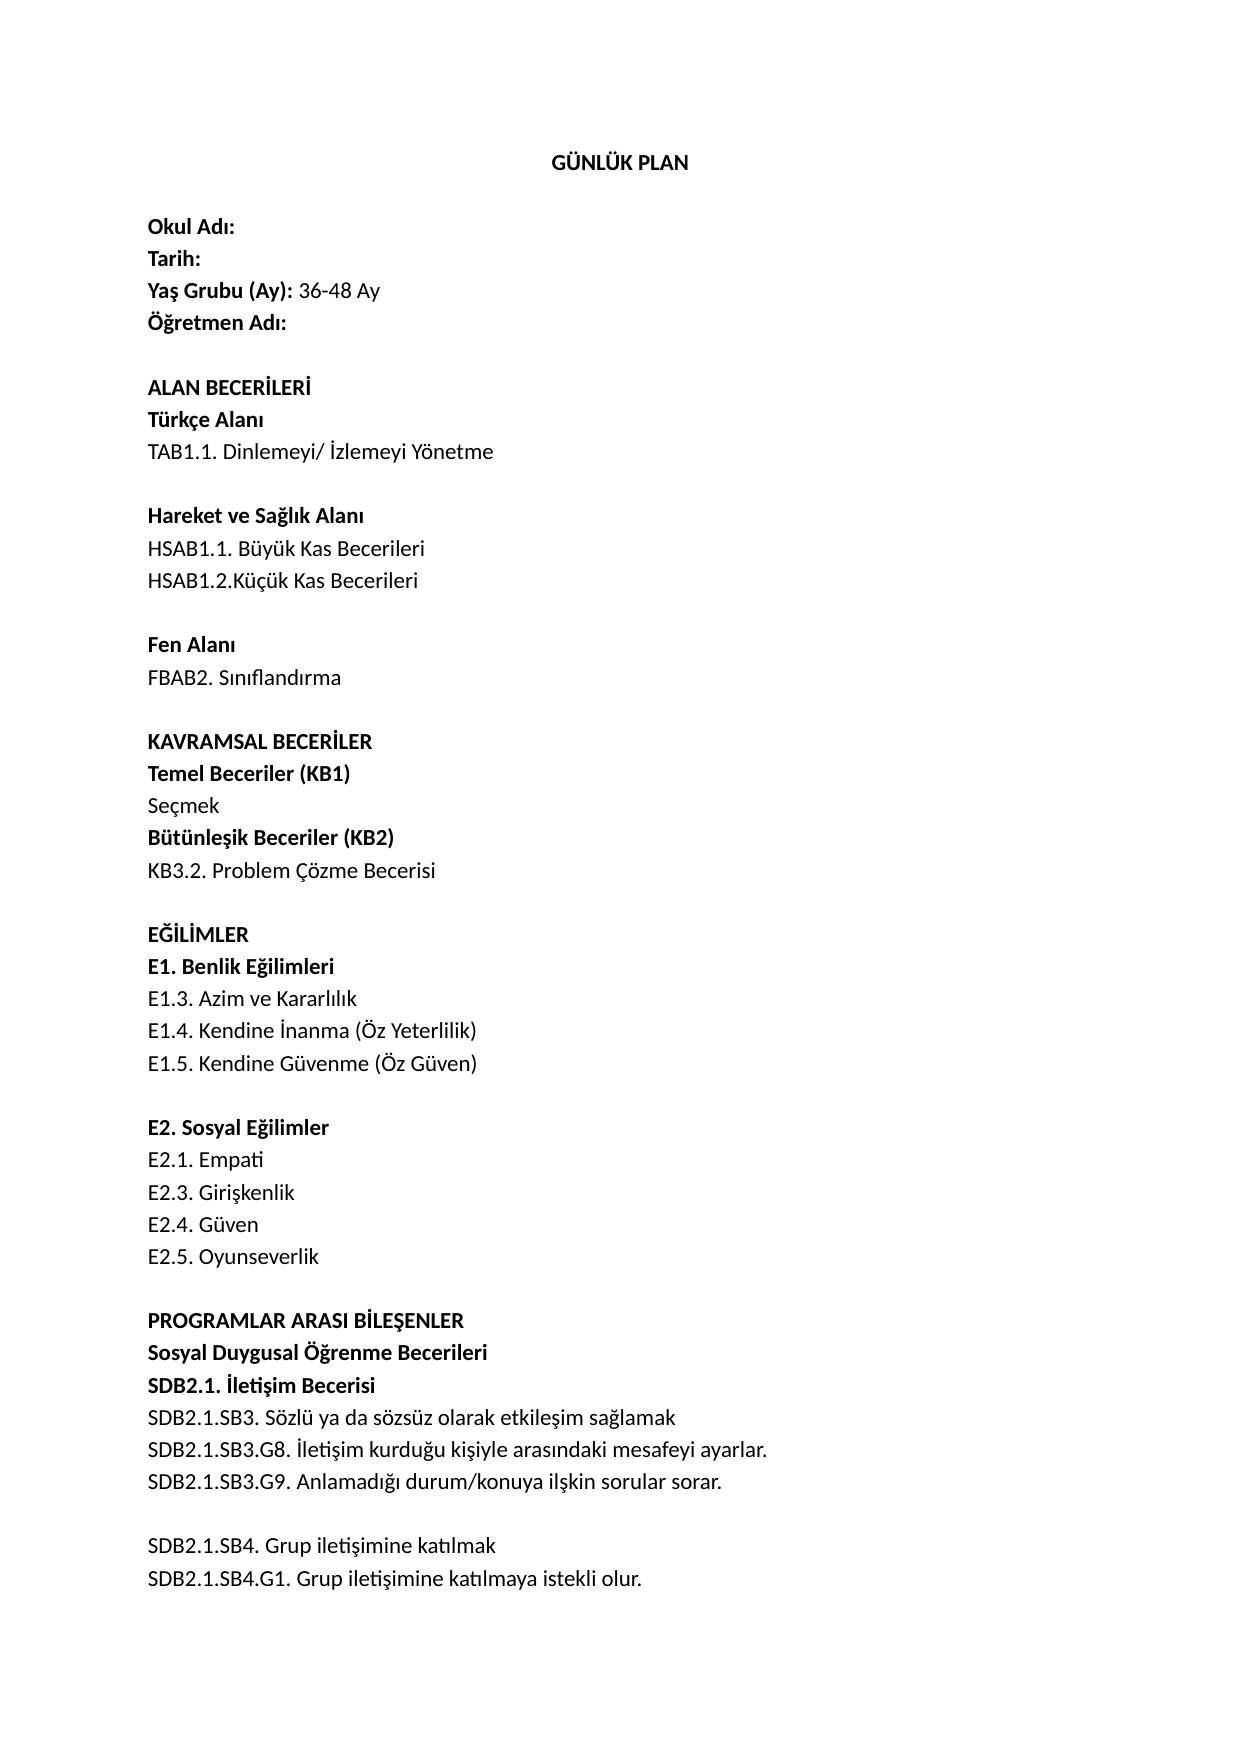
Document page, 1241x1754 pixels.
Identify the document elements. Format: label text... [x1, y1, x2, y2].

text Bütünleşik Beceriler (KB2) [148, 823, 1093, 852]
text FBAB2. Sınıflandırma [148, 663, 1093, 691]
text Yaş Grubu (Ay): 36-48 Ay [148, 276, 1093, 304]
text E2.5. Oyunseverlik [148, 1242, 1093, 1270]
text EĞİLİMLER [148, 920, 1093, 948]
text Seçmek [148, 791, 1093, 819]
text Temel Beceriler (KB1) [148, 759, 1093, 787]
text SDB2.1.SB3.G8. İletişim kurduğu kişiyle arasındaki mesafeyi ayarlar. [148, 1435, 1093, 1463]
text HSAB1.1. Büyük Kas Becerileri [148, 534, 1093, 562]
text GÜNLÜK PLAN [148, 148, 1093, 176]
text PROGRAMLAR ARASI BİLEŞENLER [148, 1306, 1093, 1334]
text ALAN BECERİLERİ [148, 373, 1093, 401]
text E1.5. Kendine Güvenme (Öz Güven) [148, 1049, 1093, 1077]
text HSAB1.2.Küçük Kas Becerileri [148, 566, 1093, 594]
text E1. Benlik Eğilimleri [148, 952, 1093, 980]
text SDB2.1.SB3. Sözlü ya da sözsüz olarak etkileşim sağlamak [148, 1403, 1093, 1431]
text TAB1.1. Dinlemeyi/ İzlemeyi Yönetme [148, 437, 1093, 465]
text E2.4. Güven [148, 1210, 1093, 1238]
text SDB2.1.SB3.G9. Anlamadığı durum/konuya ilşkin sorular sorar. [148, 1467, 1093, 1495]
text Okul Adı: [148, 212, 1093, 240]
text E1.4. Kendine İnanma (Öz Yeterlilik) [148, 1017, 1093, 1045]
text SDB2.1.SB4.G1. Grup iletişimine katılmaya istekli olur. [148, 1564, 1093, 1592]
text Hareket ve Sağlık Alanı [148, 502, 1093, 530]
text E2.1. Empati [148, 1145, 1093, 1173]
text E1.3. Azim ve Kararlılık [148, 984, 1093, 1012]
text KB3.2. Problem Çözme Becerisi [148, 856, 1093, 884]
text Tarih: [148, 244, 1093, 272]
text Sosyal Duygusal Öğrenme Becerileri [148, 1338, 1093, 1367]
text SDB2.1. İletişim Becerisi [148, 1371, 1093, 1399]
text Fen Alanı [148, 630, 1093, 658]
text SDB2.1.SB4. Grup iletişimine katılmak [148, 1532, 1093, 1560]
text Öğretmen Adı: [148, 308, 1093, 337]
text Türkçe Alanı [148, 405, 1093, 433]
text KAVRAMSAL BECERİLER [148, 727, 1093, 755]
text E2. Sosyal Eğilimler [148, 1113, 1093, 1141]
text E2.3. Girişkenlik [148, 1178, 1093, 1206]
